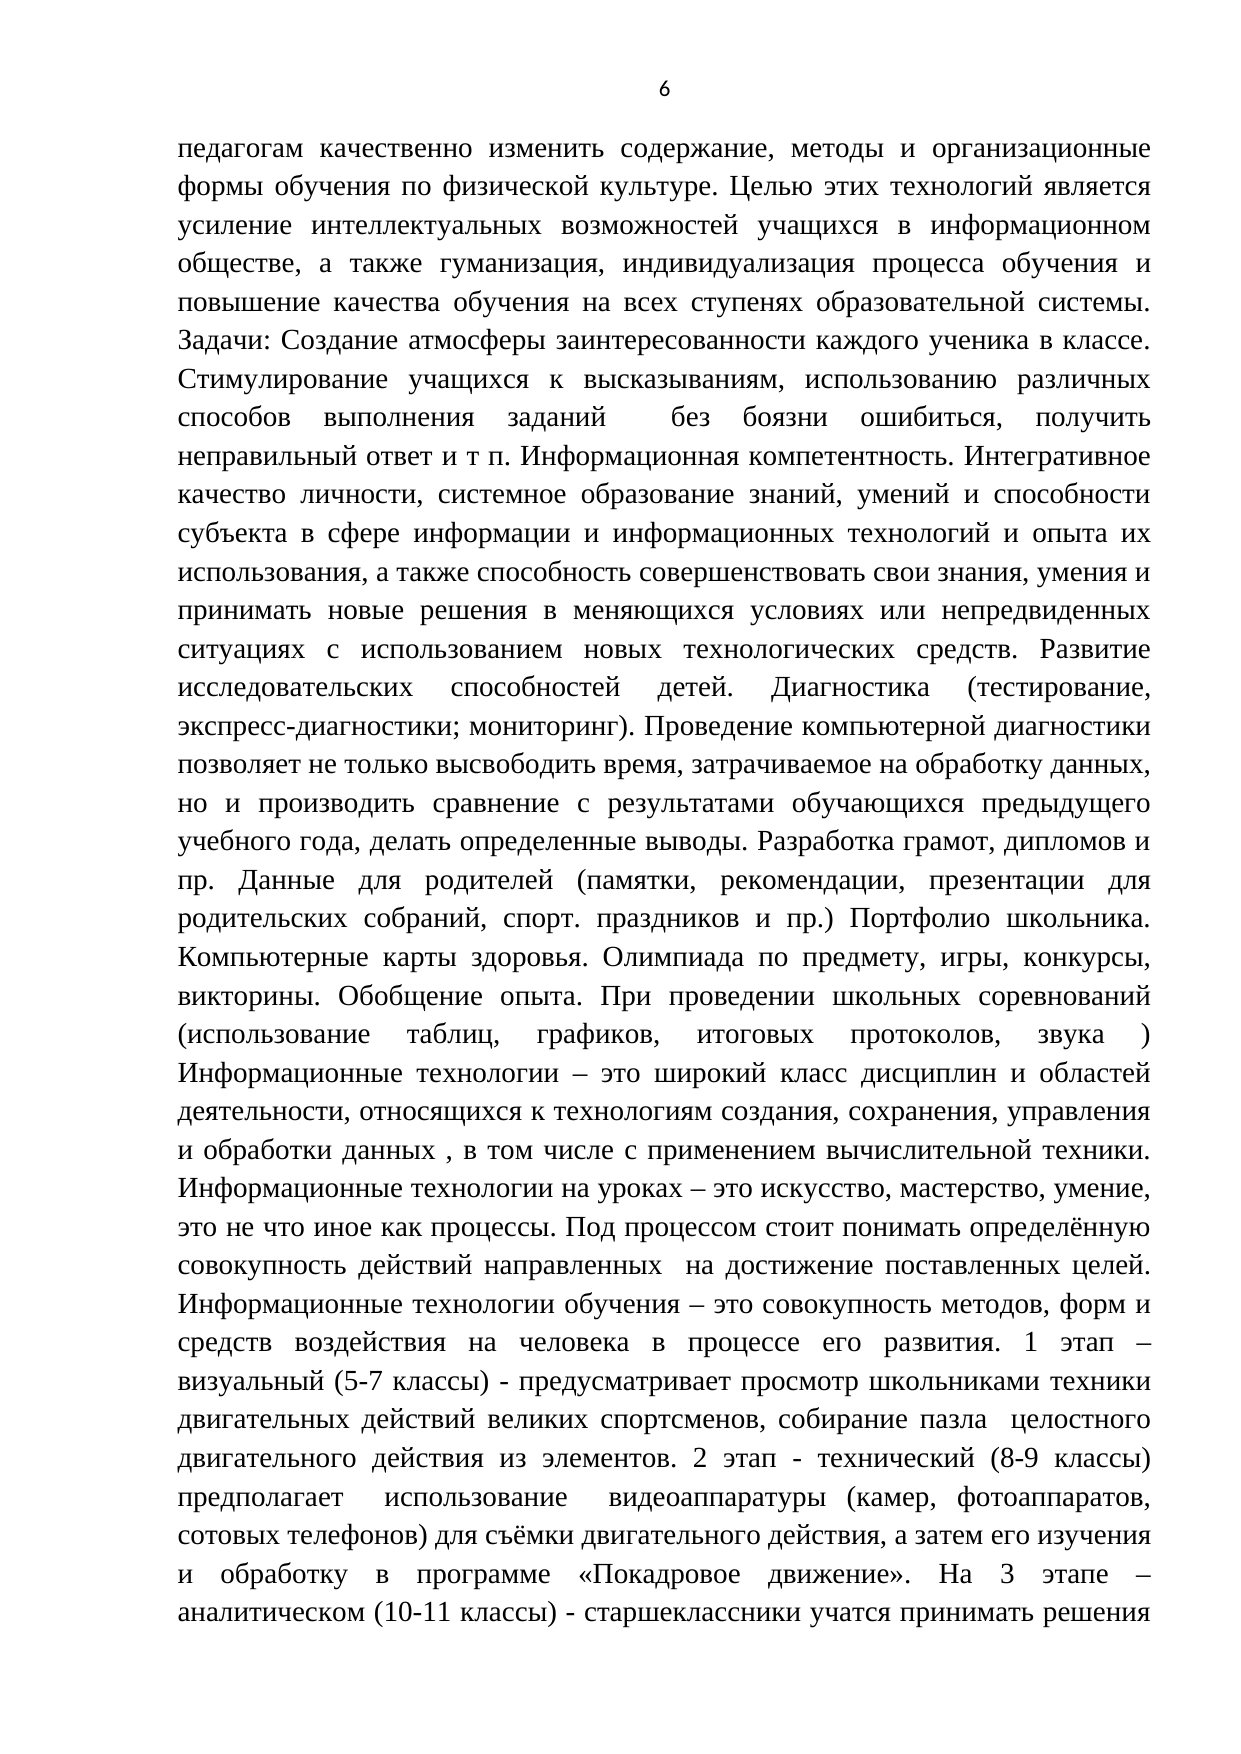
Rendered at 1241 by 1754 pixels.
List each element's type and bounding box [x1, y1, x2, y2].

text [177, 130, 1152, 1628]
